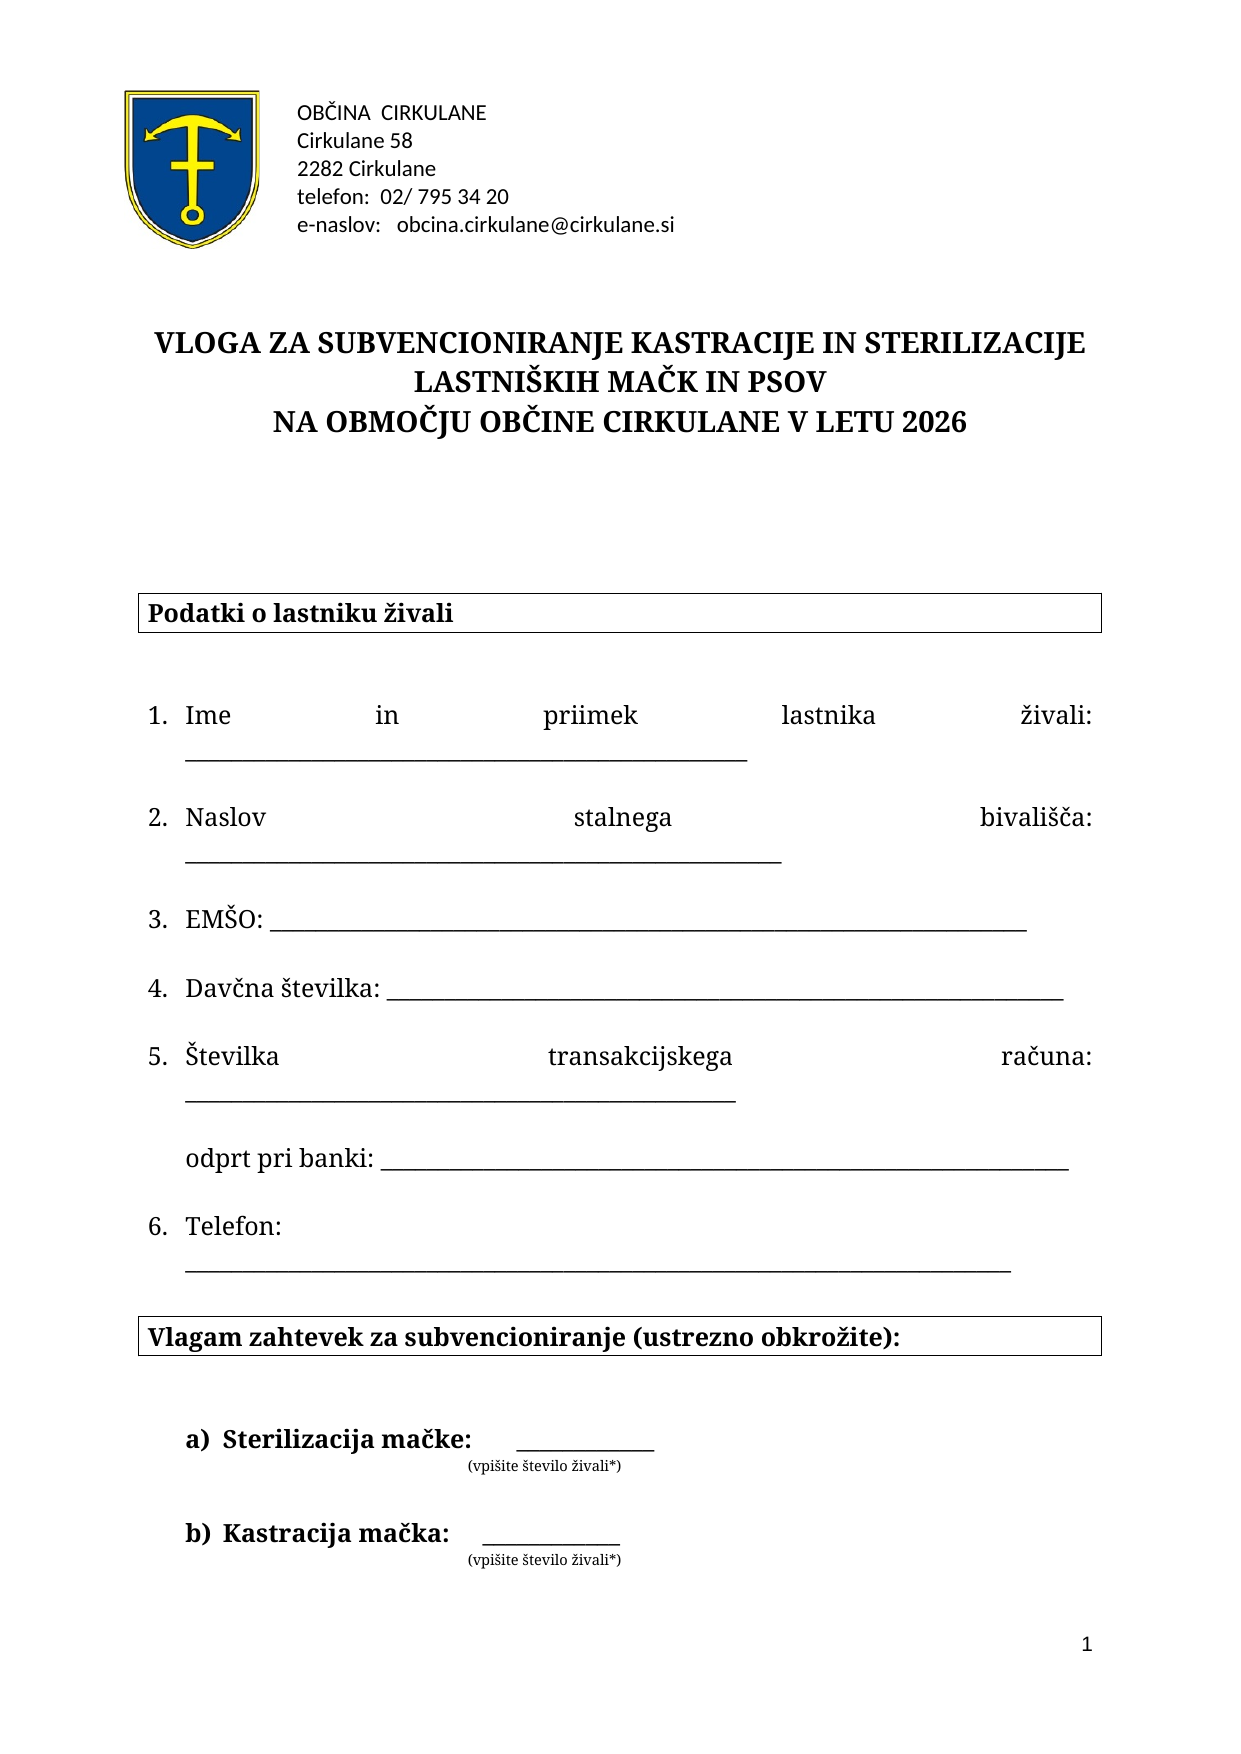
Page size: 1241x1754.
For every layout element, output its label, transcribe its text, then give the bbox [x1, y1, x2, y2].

text Podatki o lastniku živali [139, 594, 1101, 632]
list EMŠO: __________________________________________________________________ [148, 902, 1093, 936]
list odprt pri banki: ____________________________________________________________ [185, 1141, 1093, 1175]
text Vlagam zahtevek za subvencioniranje (ustrezno obkrožite): [139, 1317, 1101, 1355]
text (vpišite število živali*) [148, 1549, 1093, 1584]
list Telefon: ________________________________________________________________________ [148, 1209, 1093, 1277]
list Davčna številka: ___________________________________________________________ [148, 970, 1093, 1004]
list Ime in priimek lastnika živali: _________________________________________________ [148, 698, 1093, 766]
list Sterilizacija mačke: ____________ [185, 1421, 1093, 1456]
text (vpišite število živali*) [148, 1456, 1093, 1489]
list Kastracija mačka: ____________ [185, 1516, 1093, 1549]
text VLOGA ZA SUBVENCIONIRANJE KASTRACIJE IN STERILIZACIJE LASTNIŠKIH MAČK IN PSOV [148, 322, 1093, 401]
list Naslov stalnega bivališča: ____________________________________________________ [148, 800, 1093, 868]
list Številka transakcijskega računa: ________________________________________________ [148, 1038, 1093, 1107]
text NA OBMOČJU OBČINE CIRKULANE V LETU 2026 [148, 401, 1093, 441]
picture [124, 90, 260, 249]
